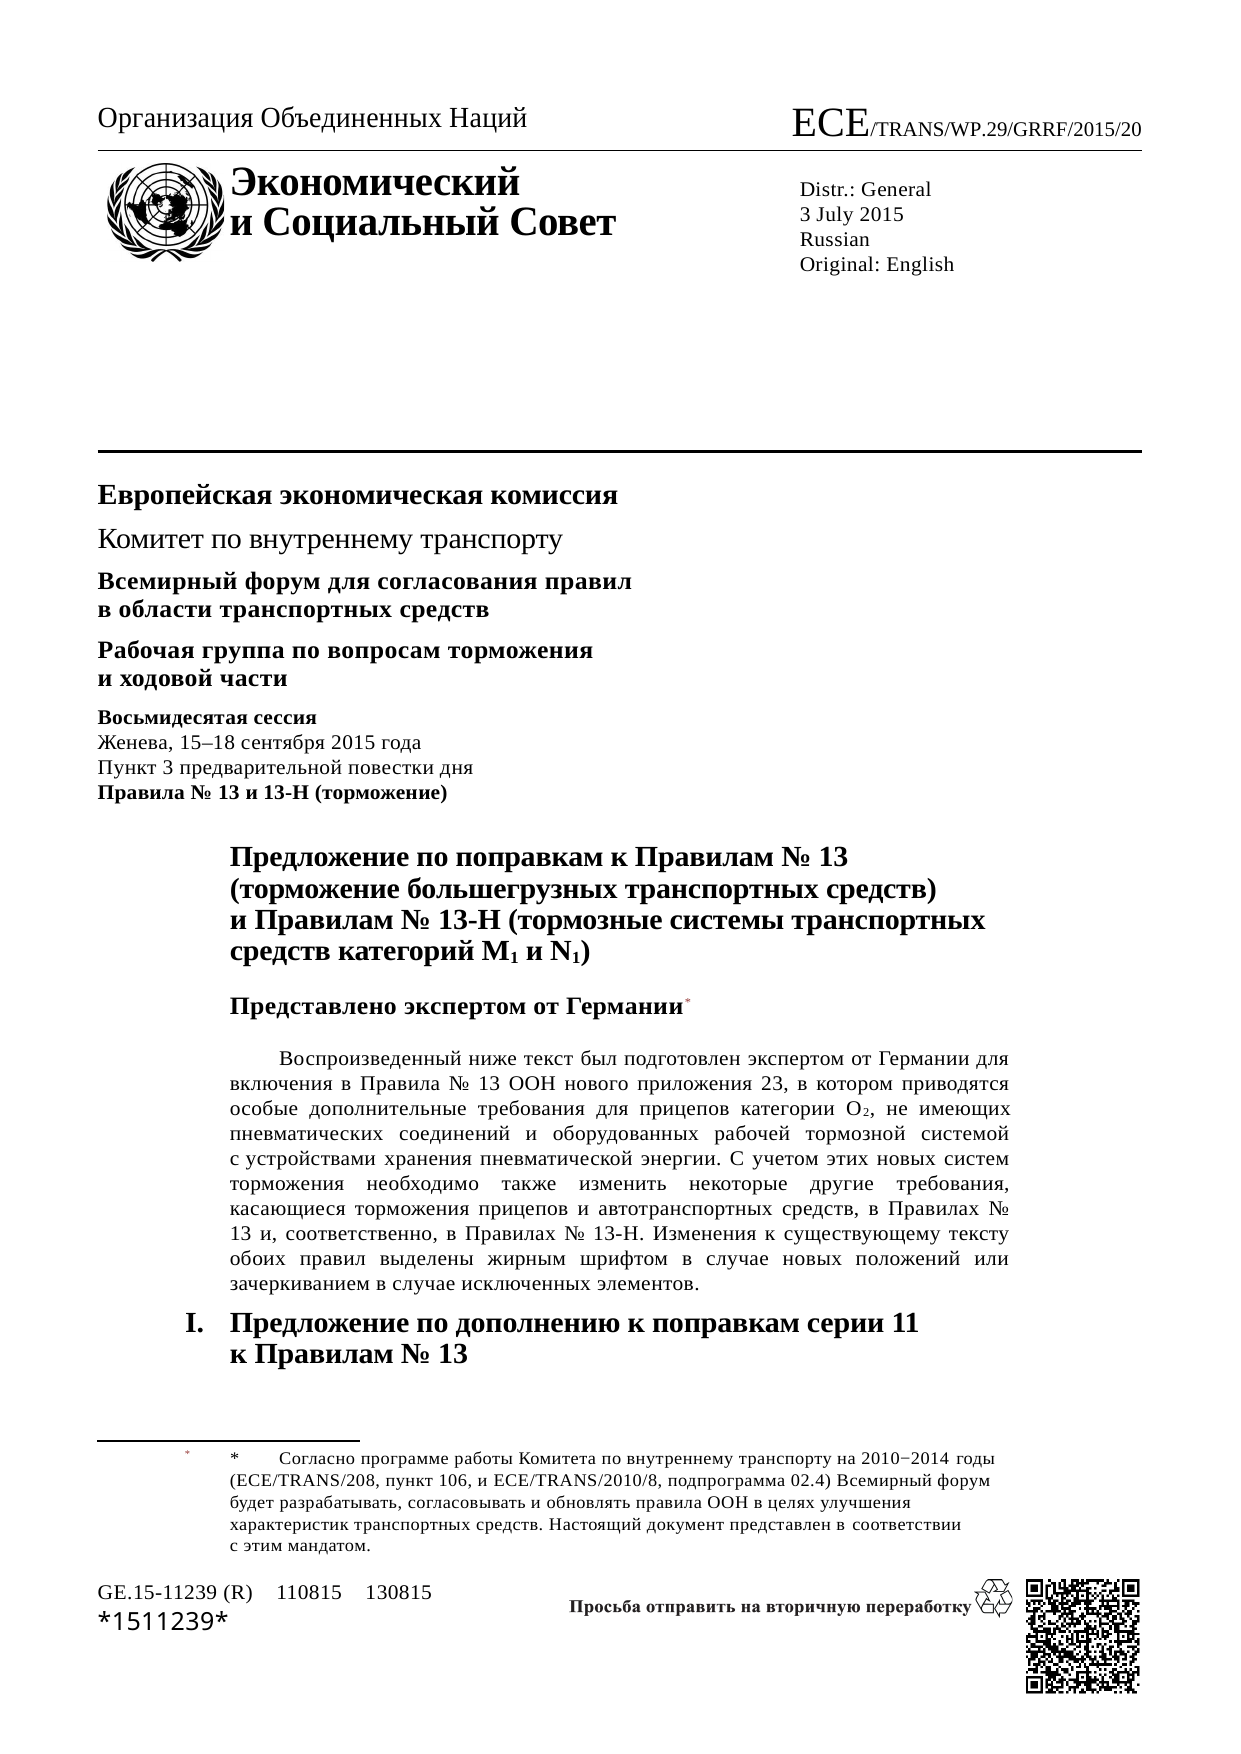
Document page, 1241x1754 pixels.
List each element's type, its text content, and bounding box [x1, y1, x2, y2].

text Всемирный форум для согласования правил в области транспортных средств [97, 567, 1143, 623]
text Европейская экономическая комиссия [97, 479, 1143, 511]
text Восьмидесятая сессия [97, 704, 1143, 729]
text Предложение по поправкам к Правилам № 13 (торможение большегрузных транспортных средств) и Правилам № 13-Н (тормозные системы транспортных средств категорий М1 и N1) [97, 842, 1011, 967]
picture [1026, 1579, 1140, 1694]
text Комитет по внутреннему транспорту [97, 523, 1143, 554]
text Женева, 15–18 сентября 2015 года [97, 729, 1143, 754]
text Воспроизведенный ниже текст был подготовлен экспертом от Германии для включения в Правила № 13 ООН нового приложения 23, в котором приводятся особые дополнительные требования для прицепов категории O2, не имеющих пневматических соединений и оборудованных рабочей тормозной системой с устройствами хранения пневматической энергии. С учетом этих новых систем торможения необходимо также изменить некоторые другие требования, касающиеся торможения прицепов и автотранспортных средств, в Правилах № 13 и, соответственно, в Правилах № 13-H. Изменения к существующему тексту обоих правил выделены жирным шрифтом в случае новых положений или зачеркиванием в случае исключенных элементов. [229, 1045, 1011, 1295]
text Пункт 3 предварительной повестки дня [97, 754, 1143, 779]
text I. Предложение по дополнению к поправкам серии 11 к Правилам № 13 [97, 1307, 1011, 1370]
picture [107, 163, 225, 262]
text Рабочая группа по вопросам торможения и ходовой части [97, 636, 1143, 692]
text Представлено экспертом от Германии* [97, 992, 1011, 1020]
picture [569, 1579, 1013, 1618]
text Правила № 13 и 13-Н (торможение) [97, 779, 1143, 804]
